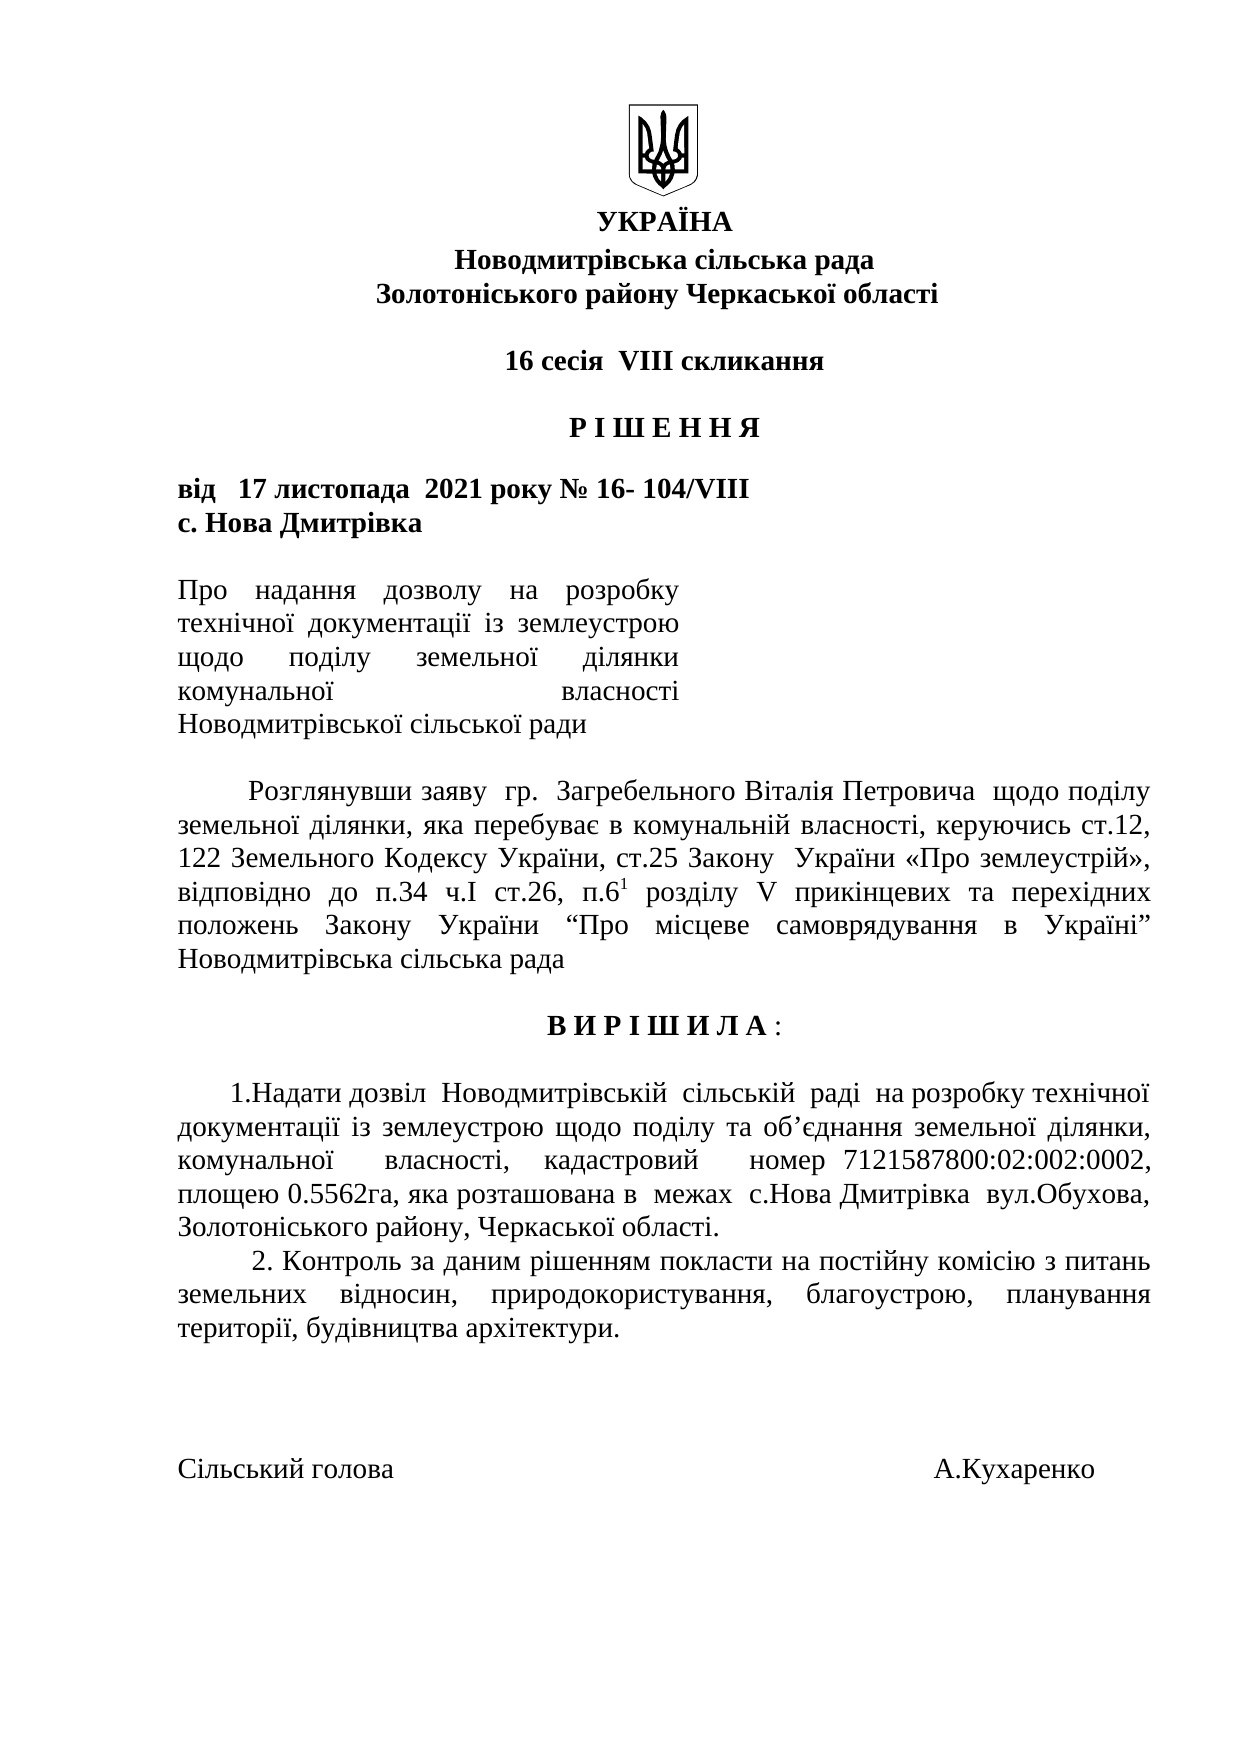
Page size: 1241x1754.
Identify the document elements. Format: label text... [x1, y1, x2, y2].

text В И Р І Ш И Л А : [177, 1008, 1152, 1042]
text Новодмитрівська сільська рада [177, 242, 1152, 276]
text 1.Надати дозвіл Новодмитрівській сільській раді на розробку технічної документації із землеустрою щодо поділу та об’єднання земельної ділянки, комунальної власності, кадастровий номер 7121587800:02:002:0002, площею 0.5562га, яка розташована в межах с.Нова Дмитрівка вул.Обухова, Золотоніського району, Черкаської області. [177, 1075, 1152, 1243]
text Про надання дозволу на розробку технічної документації із землеустрою щодо поділу земельної ділянки комунальної власності Новодмитрівської сільської ради [177, 572, 679, 740]
text УКРАЇНА [177, 204, 1152, 237]
text Розглянувши заяву гр. Загребельного Віталія Петровича щодо поділу земельної ділянки, яка перебуває в комунальній власності, керуючись ст.12, 122 Земельного Кодексу України, ст.25 Закону України «Про землеустрій», відповідно до п.34 ч.І ст.26, п.61 розділу V прикінцевих та перехідних положень Закону України “Про місцеве самоврядування в Україні” Новодмитрівська сільська рада [177, 773, 1152, 974]
text с. Нова Дмитрівка [177, 505, 1152, 538]
text Сільський голова А.Кухаренко [177, 1451, 1152, 1484]
text 2. Контроль за даним рішенням покласти на постійну комісію з питань земельних відносин, природокористування, благоустрою, планування території, будівництва архітектури. [177, 1243, 1152, 1343]
text Золотоніського району Черкаської області [177, 276, 1137, 309]
text 16 сесія VIІІ скликання [177, 343, 1152, 376]
text Р І Ш Е Н Н Я [177, 410, 1152, 443]
text від 17 листопада 2021 року № 16- 104/VІІІ [177, 471, 1152, 505]
